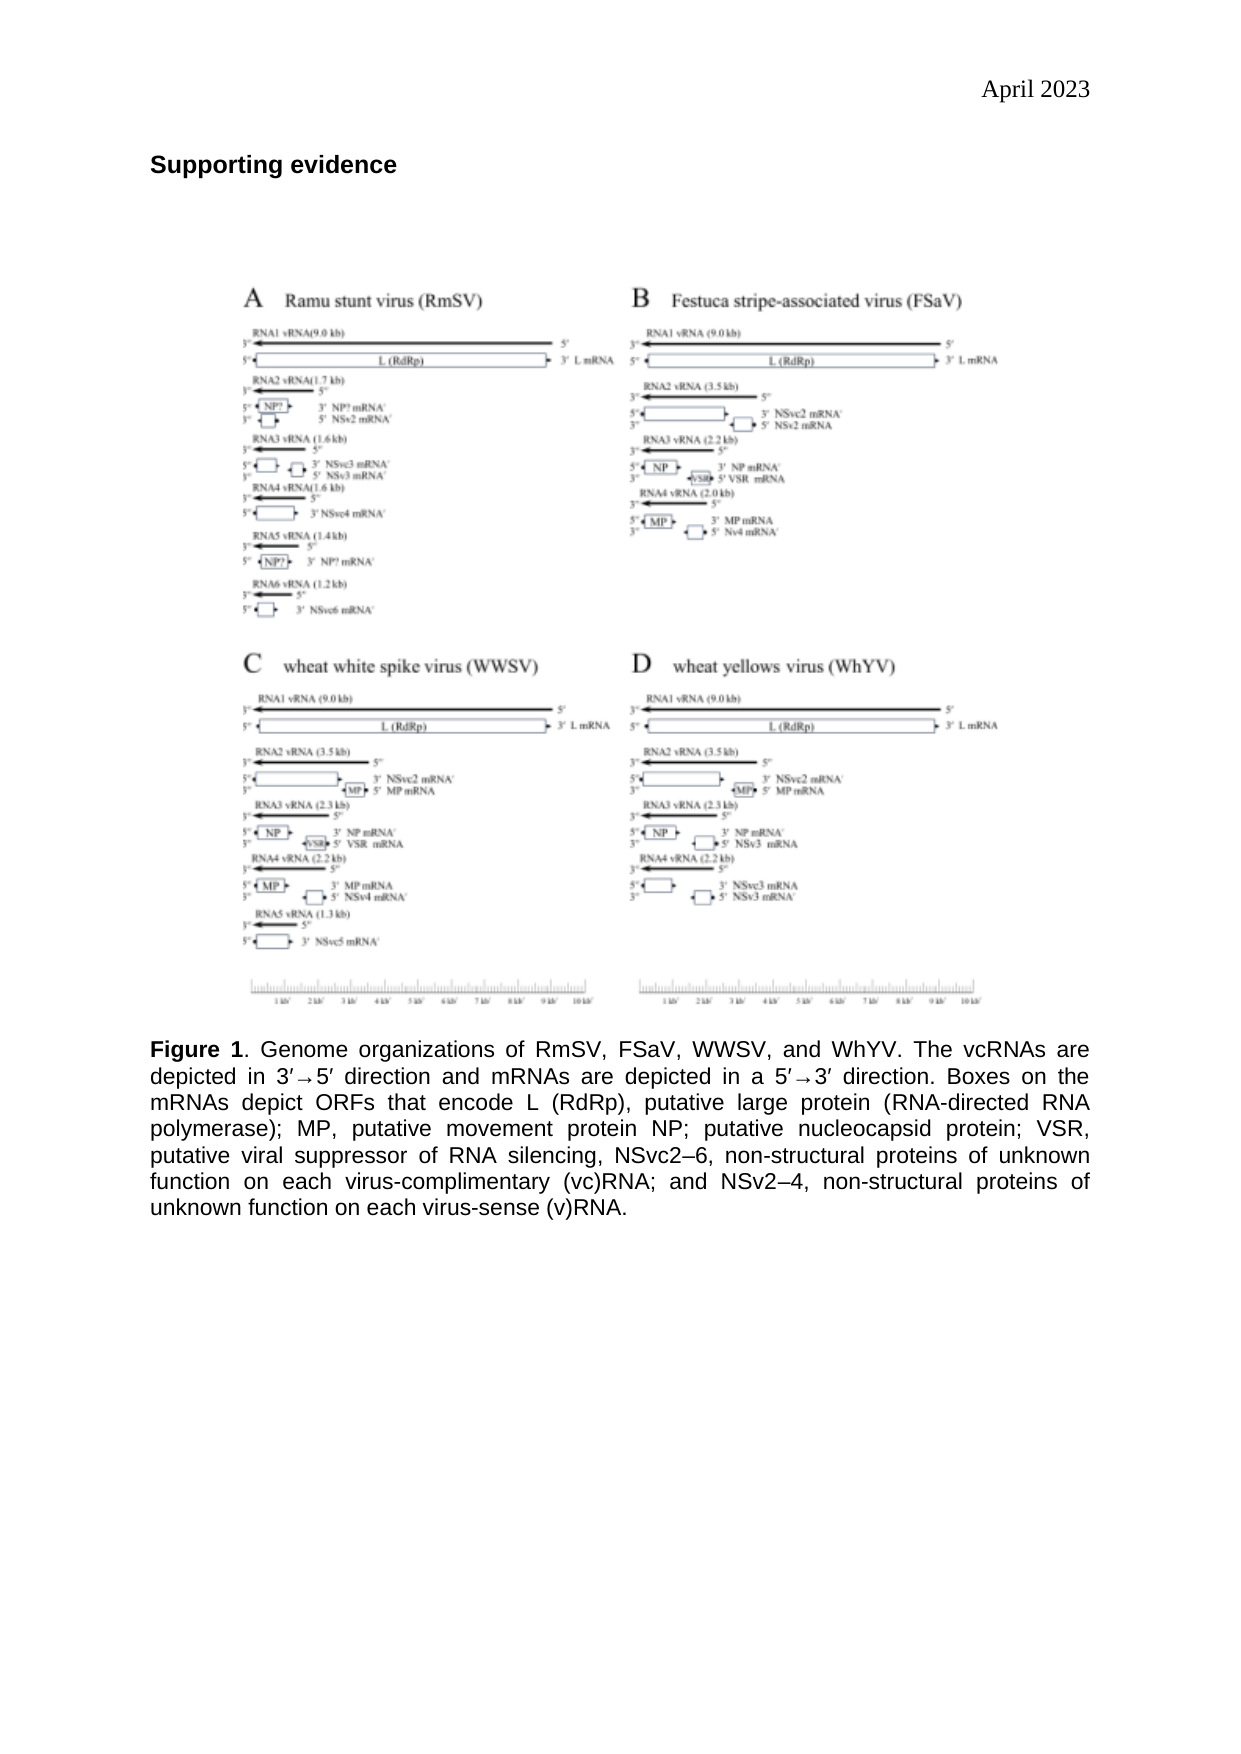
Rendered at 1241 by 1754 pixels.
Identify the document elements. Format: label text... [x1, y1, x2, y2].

text Supporting evidence [150, 150, 1090, 179]
text Figure 1. Genome organizations of RmSV, FSaV, WWSV, and WhYV. The vcRNAs are depicted in 3′→5′ direction and mRNAs are depicted in a 5′→3′ direction. Boxes on the mRNAs depict ORFs that encode L (RdRp), putative large protein (RNA-directed RNA polymerase); MP, putative movement protein NP; putative nucleocapsid protein; VSR, putative viral suppressor of RNA silencing, NSvc2–6, non-structural proteins of unknown function on each virus-complimentary (vc)RNA; and NSv2–4, non-structural proteins of unknown function on each virus-sense (v)RNA. [150, 1036, 1090, 1221]
